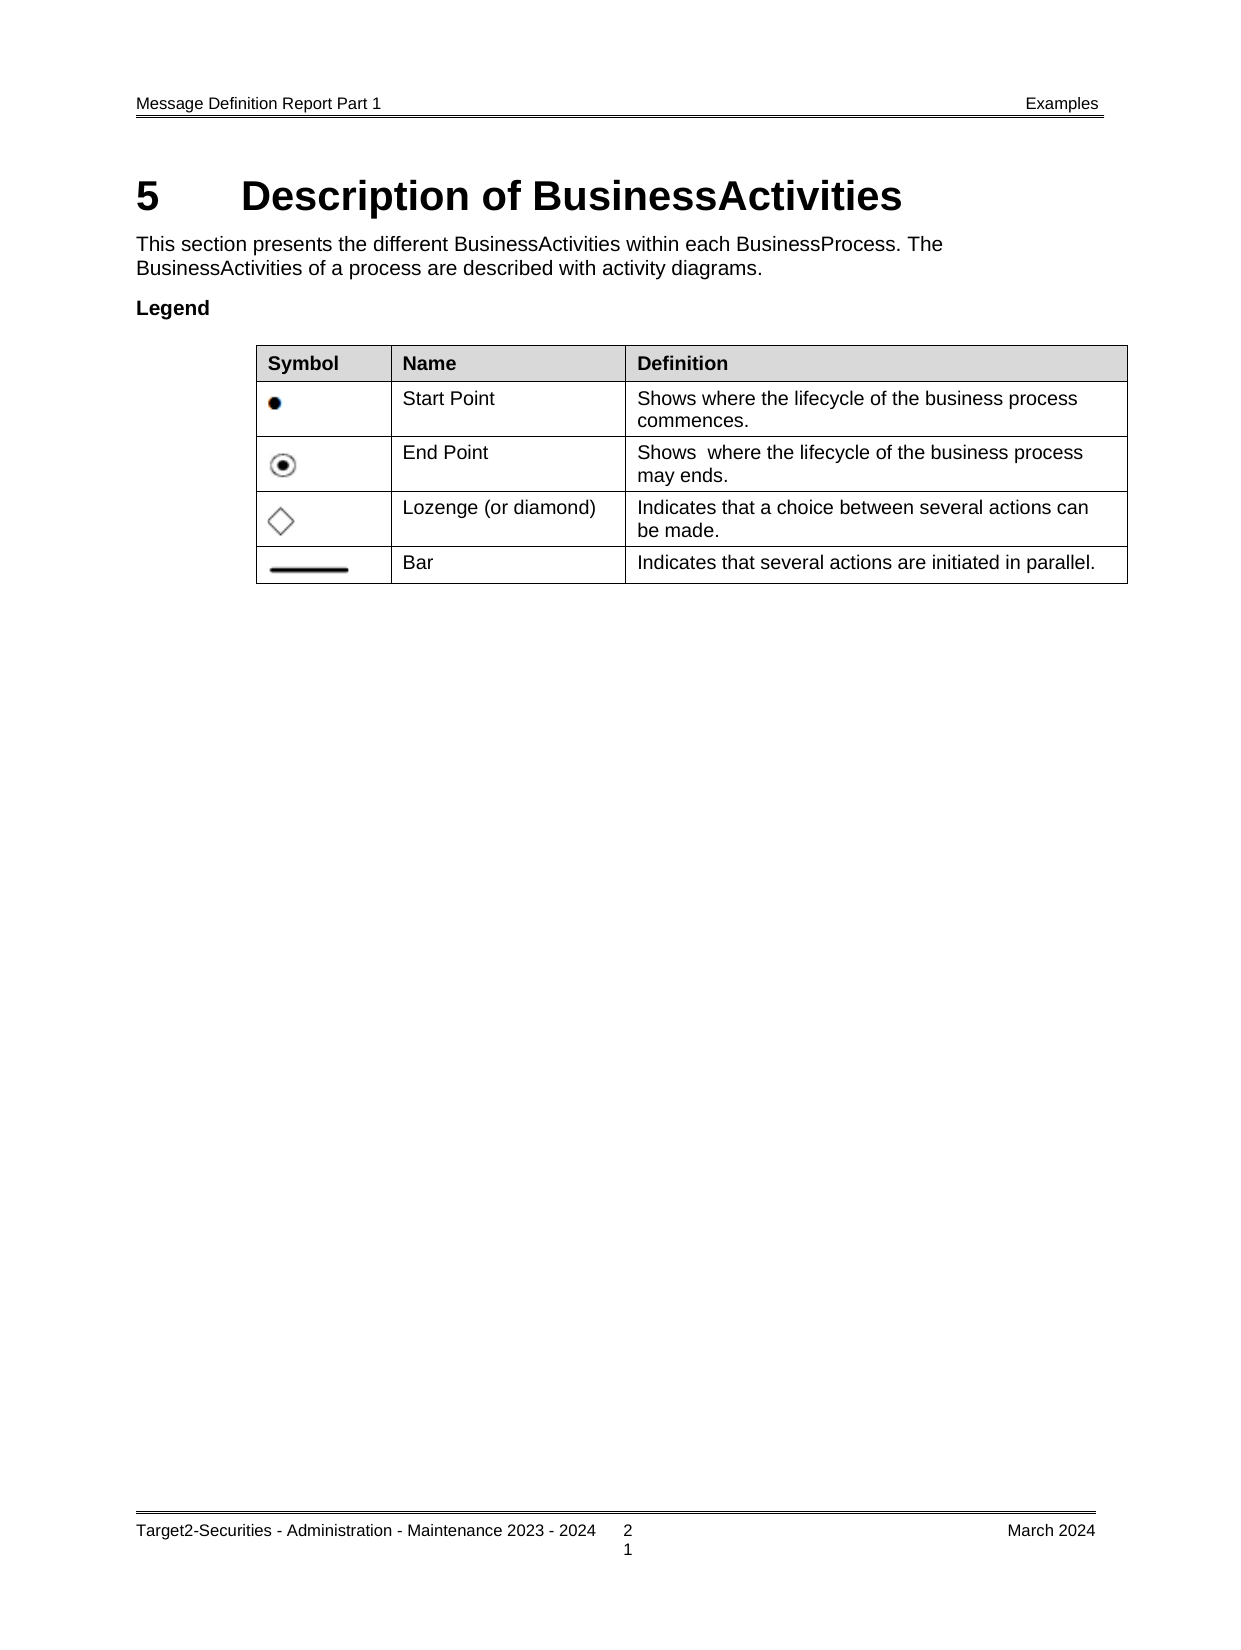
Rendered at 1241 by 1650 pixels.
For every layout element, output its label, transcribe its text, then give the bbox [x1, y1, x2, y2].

table_cell [257, 437, 391, 491]
table_header Symbol [257, 346, 391, 381]
table_cell [257, 547, 391, 583]
table_cell Shows where the lifecycle of the business process may ends. [626, 437, 1127, 491]
table_cell Indicates that a choice between several actions can be made. [626, 492, 1127, 546]
text This section presents the different BusinessActivities within each BusinessProcess. The BusinessActivities of a process are described with activity diagrams. [136, 231, 1104, 279]
table_cell Lozenge (or diamond) [392, 492, 625, 546]
picture [267, 559, 349, 583]
table_cell [257, 492, 391, 546]
table_cell Start Point [392, 382, 625, 436]
table_header Name [392, 346, 625, 381]
picture [267, 394, 283, 415]
table_cell Bar [392, 547, 625, 583]
text Legend [136, 296, 1104, 320]
picture [267, 449, 305, 484]
table_cell Shows where the lifecycle of the business process commences. [626, 382, 1127, 436]
table_cell End Point [392, 437, 625, 491]
subtitle Description of BusinessActivities [136, 171, 1104, 219]
table_header Definition [626, 346, 1127, 381]
table_cell [257, 382, 391, 436]
picture [267, 504, 295, 538]
table_cell Indicates that several actions are initiated in parallel. [626, 547, 1127, 583]
